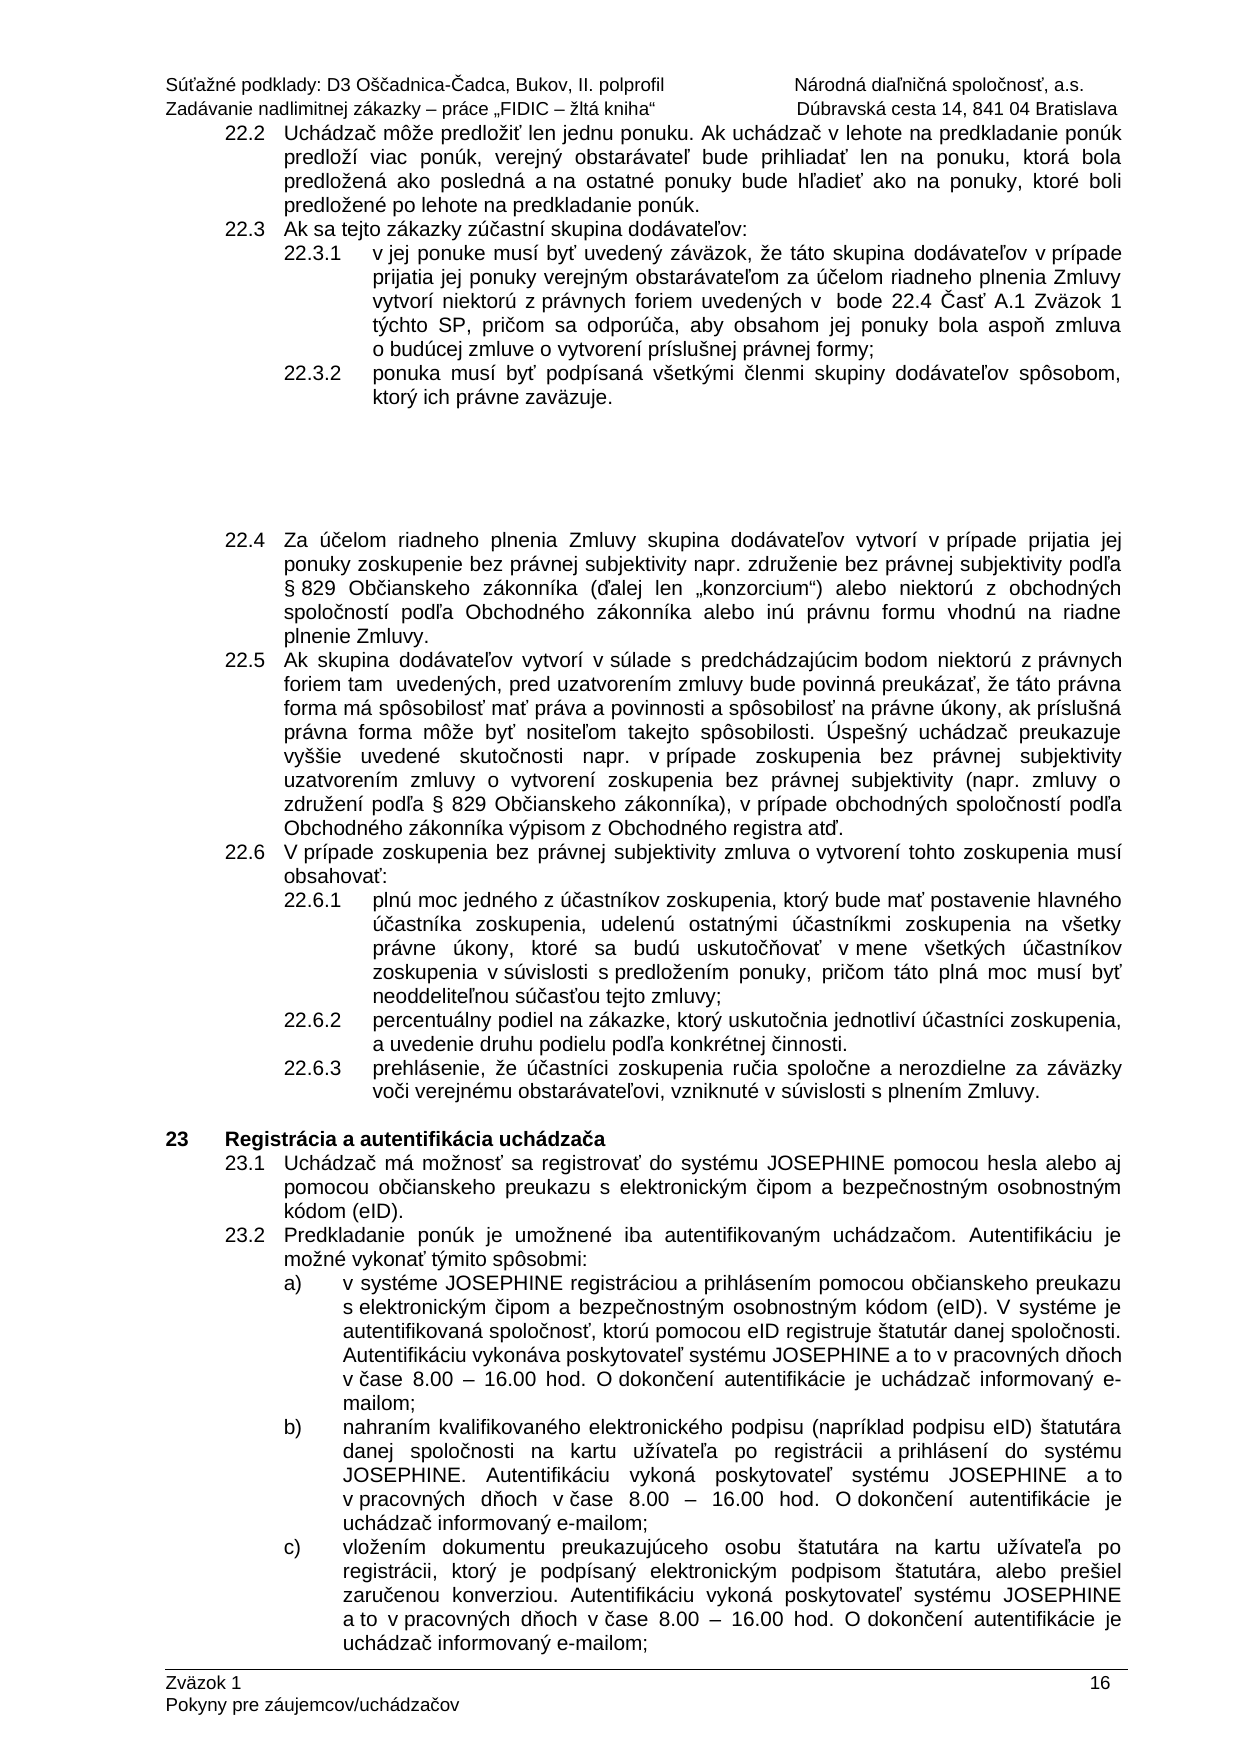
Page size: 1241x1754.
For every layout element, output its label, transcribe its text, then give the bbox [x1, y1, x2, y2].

list v jej ponuke musí byť uvedený záväzok, že táto skupina dodávateľov v prípade prijatia jej ponuky verejným obstarávateľom za účelom riadneho plnenia Zmluvy vytvorí niektorú z právnych foriem uvedených v bode 22.4 Časť A.1 Zväzok 1 týchto SP, pričom sa odporúča, aby obsahom jej ponuky bola aspoň zmluva o budúcej zmluve o vytvorení príslušnej právnej formy; [283, 241, 1122, 361]
list nahraním kvalifikovaného elektronického podpisu (napríklad podpisu eID) štatutára danej spoločnosti na kartu užívateľa po registrácii a prihlásení do systému JOSEPHINE. Autentifikáciu vykoná poskytovateľ systému JOSEPHINE a to v pracovných dňoch v čase 8.00 – 16.00 hod. O dokončení autentifikácie je uchádzač informovaný e-mailom; [283, 1415, 1122, 1534]
list percentuálny podiel na zákazke, ktorý uskutočnia jednotliví účastníci zoskupenia, a uvedenie druhu podielu podľa konkrétnej činnosti. [283, 1007, 1122, 1055]
list V prípade zoskupenia bez právnej subjektivity zmluva o vytvorení tohto zoskupenia musí obsahovať: [224, 840, 1122, 888]
list ponuka musí byť podpísaná všetkými členmi skupiny dodávateľov spôsobom, ktorý ich právne zaväzuje. [283, 361, 1122, 408]
list v systéme JOSEPHINE registráciou a prihlásením pomocou občianskeho preukazu s elektronickým čipom a bezpečnostným osobnostným kódom (eID). V systéme je autentifikovaná spoločnosť, ktorú pomocou eID registruje štatutár danej spoločnosti. Autentifikáciu vykonáva poskytovateľ systému JOSEPHINE a to v pracovných dňoch v čase 8.00 – 16.00 hod. O dokončení autentifikácie je uchádzač informovaný e-mailom; [283, 1271, 1122, 1415]
list plnú moc jedného z účastníkov zoskupenia, ktorý bude mať postavenie hlavného účastníka zoskupenia, udelenú ostatnými účastníkmi zoskupenia na všetky právne úkony, ktoré sa budú uskutočňovať v mene všetkých účastníkov zoskupenia v súvislosti s predložením ponuky, pričom táto plná moc musí byť neoddeliteľnou súčasťou tejto zmluvy; [283, 888, 1122, 1007]
list Ak skupina dodávateľov vytvorí v súlade s predchádzajúcim bodom niektorú z právnych foriem tam uvedených, pred uzatvorením zmluvy bude povinná preukázať, že táto právna forma má spôsobilosť mať práva a povinnosti a spôsobilosť na právne úkony, ak príslušná právna forma môže byť nositeľom takejto spôsobilosti. Úspešný uchádzač preukazuje vyššie uvedené skutočnosti napr. v prípade zoskupenia bez právnej subjektivity uzatvorením zmluvy o vytvorení zoskupenia bez právnej subjektivity (napr. zmluvy o združení podľa § 829 Občianskeho zákonníka), v prípade obchodných spoločností podľa Obchodného zákonníka výpisom z Obchodného registra atď. [224, 648, 1122, 840]
list Predkladanie ponúk je umožnené iba autentifikovaným uchádzačom. Autentifikáciu je možné vykonať týmito spôsobmi: [224, 1223, 1122, 1271]
list prehlásenie, že účastníci zoskupenia ručia spoločne a nerozdielne za záväzky voči verejnému obstarávateľovi, vzniknuté v súvislosti s plnením Zmluvy. [283, 1055, 1122, 1103]
list Za účelom riadneho plnenia Zmluvy skupina dodávateľov vytvorí v prípade prijatia jej ponuky zoskupenie bez právnej subjektivity napr. združenie bez právnej subjektivity podľa § 829 Občianskeho zákonníka (ďalej len „konzorcium“) alebo niektorú z obchodných spoločností podľa Obchodného zákonníka alebo inú právnu formu vhodnú na riadne plnenie Zmluvy. [224, 528, 1122, 648]
text 23 Registrácia a autentifikácia uchádzača [165, 1127, 1122, 1151]
list Ak sa tejto zákazky zúčastní skupina dodávateľov: [224, 217, 1122, 241]
list Uchádzač má možnosť sa registrovať do systému JOSEPHINE pomocou hesla alebo aj pomocou občianskeho preukazu s elektronickým čipom a bezpečnostným osobnostným kódom (eID). [224, 1151, 1122, 1223]
list Uchádzač môže predložiť len jednu ponuku. Ak uchádzač v lehote na predkladanie ponúk predloží viac ponúk, verejný obstarávateľ bude prihliadať len na ponuku, ktorá bola predložená ako posledná a na ostatné ponuky bude hľadieť ako na ponuky, ktoré boli predložené po lehote na predkladanie ponúk. [224, 121, 1122, 217]
list vložením dokumentu preukazujúceho osobu štatutára na kartu užívateľa po registrácii, ktorý je podpísaný elektronickým podpisom štatutára, alebo prešiel zaručenou konverziou. Autentifikáciu vykoná poskytovateľ systému JOSEPHINE a to v pracovných dňoch v čase 8.00 – 16.00 hod. O dokončení autentifikácie je uchádzač informovaný e-mailom; [283, 1534, 1122, 1654]
